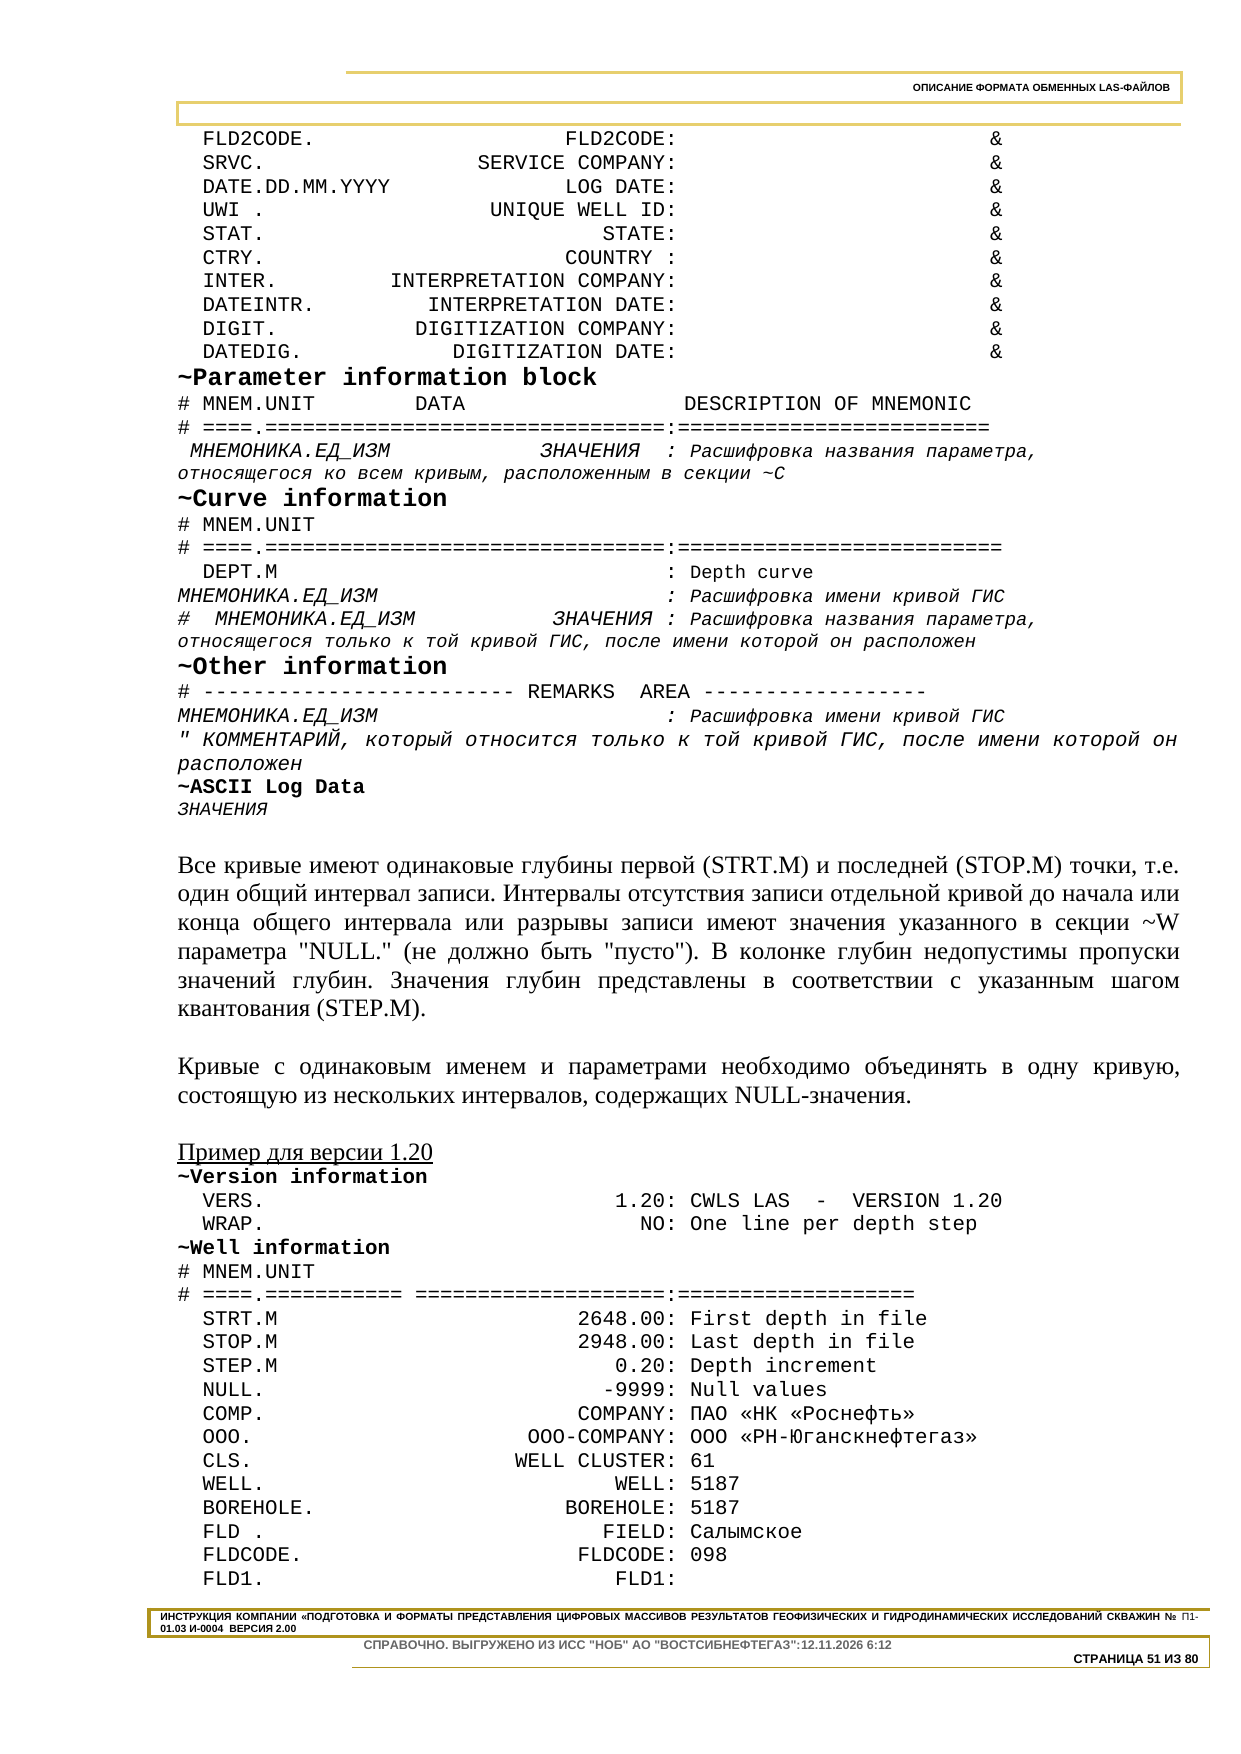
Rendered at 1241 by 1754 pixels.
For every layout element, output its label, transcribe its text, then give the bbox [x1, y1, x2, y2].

text ЗНАЧЕНИЯ [177, 800, 1181, 821]
text BOREHOLE. BOREHOLE: 5187 [177, 1497, 1181, 1521]
text # ====.================================:========================== [177, 537, 1181, 561]
text STAT. STATE: & [177, 223, 1181, 247]
text DATE.DD.MM.YYYY LOG DATE: & [177, 176, 1181, 199]
text Кривые с одинаковым именем и параметрами необходимо объединять в одну кривую, состоящую из нескольких интервалов, содержащих NULL-значения. [177, 1051, 1181, 1108]
text FLD2CODE. FLD2CODE: & [177, 128, 1181, 152]
text ~Other information [177, 653, 1181, 682]
text FLD1. FLD1: [177, 1568, 1181, 1592]
text # ====.=========== ====================:=================== [177, 1284, 1181, 1308]
text ~Well information [177, 1237, 1181, 1261]
text # ====.================================:========================= [177, 417, 1181, 441]
text Пример для версии 1.20 [177, 1137, 1181, 1166]
text CLS. WELL CLUSTER: 61 [177, 1450, 1181, 1473]
text CTRY. COUNTRY : & [177, 247, 1181, 270]
text FLDCODE. FLDCODE: 098 [177, 1544, 1181, 1568]
text DATEDIG. DIGITIZATION DATE: & [177, 341, 1181, 365]
text WELL. WELL: 5187 [177, 1473, 1181, 1497]
text NULL. -9999: Null values [177, 1379, 1181, 1402]
text FLD . FIELD: Салымское [177, 1521, 1181, 1544]
text ~Parameter information block [177, 365, 1181, 393]
text STOP.M 2948.00: Last depth in file [177, 1332, 1181, 1355]
text Все кривые имеют одинаковые глубины первой (STRT.M) и последней (STOP.M) точки, т.е. один общий интервал записи. Интервалы отсутствия записи отдельной кривой до начала или конца общего интервала или разрывы записи имеют значения указанного в секции ~W параметра "NULL." (не должно быть "пусто"). В колонке глубин недопустимы пропуски значений глубин. Значения глубин представлены в соответствии с указанным шагом квантования (STEP.M). [177, 850, 1181, 1022]
text # MNEM.UNIT [177, 514, 1181, 537]
text SRVC. SERVICE COMPANY: & [177, 152, 1181, 176]
text OOO. OOO-COMPANY: ООО «РН-Юганскнефтегаз» [177, 1426, 1181, 1450]
text INTER. INTERPRETATION COMPANY: & [177, 270, 1181, 294]
text ~Version information [177, 1166, 1181, 1190]
text STEP.M 0.20: Depth increment [177, 1355, 1181, 1379]
text VERS. 1.20: CWLS LAS - VERSION 1.20 [177, 1190, 1181, 1213]
text МНЕМОНИКА.ЕД_ИЗМ : Расшифровка имени кривой ГИС # МНЕМОНИКА.ЕД_ИЗМ ЗНАЧЕНИЯ : Расшифровка названия параметра, относящегося только к той кривой ГИС, после имени которой он расположен [177, 585, 1181, 653]
text МНЕМОНИКА.ЕД_ИЗМ ЗНАЧЕНИЯ : Расшифровка названия параметра, относящегося ко всем кривым, расположенным в секции ~C [177, 441, 1181, 485]
text DATEINTR. INTERPRETATION DATE: & [177, 294, 1181, 318]
text STRT.M 2648.00: First depth in file [177, 1308, 1181, 1332]
text # MNEM.UNIT DATA DESCRIPTION OF MNEMONIC [177, 393, 1181, 417]
text # MNEM.UNIT [177, 1261, 1181, 1284]
text ~ASCII Log Data [177, 776, 1181, 800]
text МНЕМОНИКА.ЕД_ИЗМ : Расшифровка имени кривой ГИС " КОММЕНТАРИЙ, который относится только к той кривой ГИС, после имени которой он расположен [177, 705, 1181, 776]
text UWI . UNIQUE WELL ID: & [177, 199, 1181, 223]
text DEPT.M : Depth curve [177, 561, 1181, 585]
text COMP. COMPANY: ПАО «НК «Роснефть» [177, 1402, 1181, 1426]
text # ------------------------- REMARKS AREA ------------------ [177, 682, 1181, 705]
text ~Curve information [177, 485, 1181, 514]
text DIGIT. DIGITIZATION COMPANY: & [177, 318, 1181, 341]
text WRAP. NO: One line per depth step [177, 1213, 1181, 1237]
